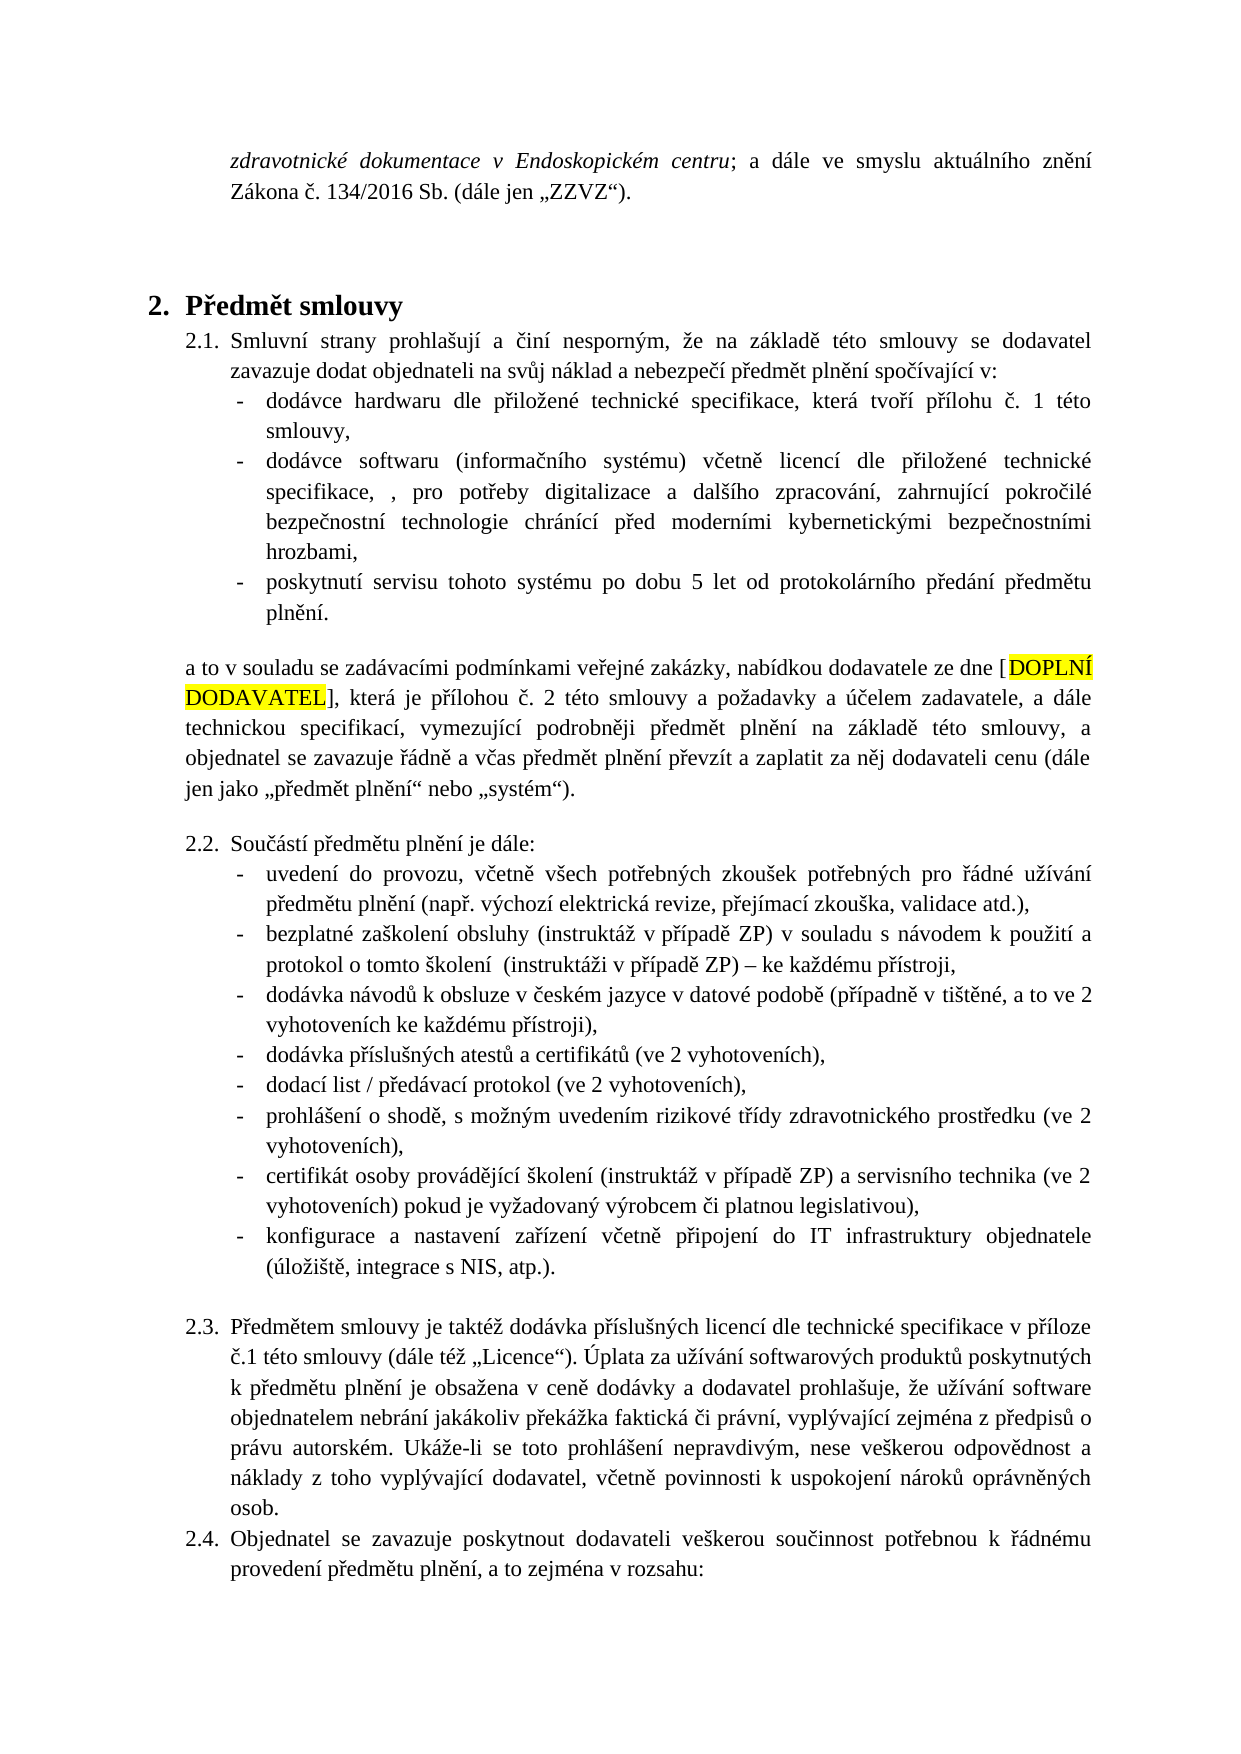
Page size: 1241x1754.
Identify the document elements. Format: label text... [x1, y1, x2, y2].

list konfigurace a nastavení zařízení včetně připojení do IT infrastruktury objednatele (úložiště, integrace s NIS, atp.). [236, 1223, 1093, 1279]
list poskytnutí servisu tohoto systému po dobu 5 let od protokolárního předání předmětu plnění. [236, 568, 1093, 625]
list Součástí předmětu plnění je dále: [185, 830, 1093, 856]
list Předmět smlouvy [148, 288, 1093, 322]
list dodávka návodů k obsluze v českém jazyce v datové podobě (případně v tištěné, a to ve 2 vyhotoveních ke každému přístroji), [236, 981, 1093, 1037]
text a to v souladu se zadávacími podmínkami veřejné zakázky, nabídkou dodavatele ze dne [DOPLNÍ DODAVATEL], která je přílohou č. 2 této smlouvy a požadavky a účelem zadavatele, a dále technickou specifikací, vymezující podrobněji předmět plnění na základě této smlouvy, a objednatel se zavazuje řádně a včas předmět plnění převzít a zaplatit za něj dodavateli cenu (dále jen jako „předmět plnění“ nebo „systém“). [185, 654, 1093, 801]
list bezplatné zaškolení obsluhy (instruktáž v případě ZP) v souladu s návodem k použití a protokol o tomto školení (instruktáži v případě ZP) – ke každému přístroji, [236, 921, 1093, 977]
list prohlášení o shodě, s možným uvedením rizikové třídy zdravotnického prostředku (ve 2 vyhotoveních), [236, 1102, 1093, 1158]
list dodávce hardwaru dle přiložené technické specifikace, která tvoří přílohu č. 1 této smlouvy, [236, 387, 1093, 444]
list uvedení do provozu, včetně všech potřebných zkoušek potřebných pro řádné užívání předmětu plnění (např. výchozí elektrická revize, přejímací zkouška, validace atd.), [236, 860, 1093, 917]
list Smluvní strany prohlašují a činí nesporným, že na základě této smlouvy se dodavatel zavazuje dodat objednateli na svůj náklad a nebezpečí předmět plnění spočívající v: [185, 327, 1093, 383]
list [185, 148, 1093, 204]
list certifikát osoby provádějící školení (instruktáž v případě ZP) a servisního technika (ve 2 vyhotoveních) pokud je vyžadovaný výrobcem či platnou legislativou), [236, 1162, 1093, 1219]
list Objednatel se zavazuje poskytnout dodavateli veškerou součinnost potřebnou k řádnému provedení předmětu plnění, a to zejména v rozsahu: [185, 1525, 1093, 1581]
list dodávce softwaru (informačního systému) včetně licencí dle přiložené technické specifikace, , pro potřeby digitalizace a dalšího zpracování, zahrnující pokročilé bezpečnostní technologie chránící před moderními kybernetickými bezpečnostními hrozbami, [236, 448, 1093, 564]
list dodávka příslušných atestů a certifikátů (ve 2 vyhotoveních), [236, 1041, 1093, 1068]
list Předmětem smlouvy je taktéž dodávka příslušných licencí dle technické specifikace v příloze č.1 této smlouvy (dále též „Licence“). Úplata za užívání softwarových produktů poskytnutých k předmětu plnění je obsažena v ceně dodávky a dodavatel prohlašuje, že užívání software objednatelem nebrání jakákoliv překážka faktická či právní, vyplývající zejména z předpisů o právu autorském. Ukáže-li se toto prohlášení nepravdivým, nese veškerou odpovědnost a náklady z toho vyplývající dodavatel, včetně povinnosti k uspokojení nároků oprávněných osob. [185, 1313, 1093, 1521]
list dodací list / předávací protokol (ve 2 vyhotoveních), [236, 1072, 1093, 1098]
